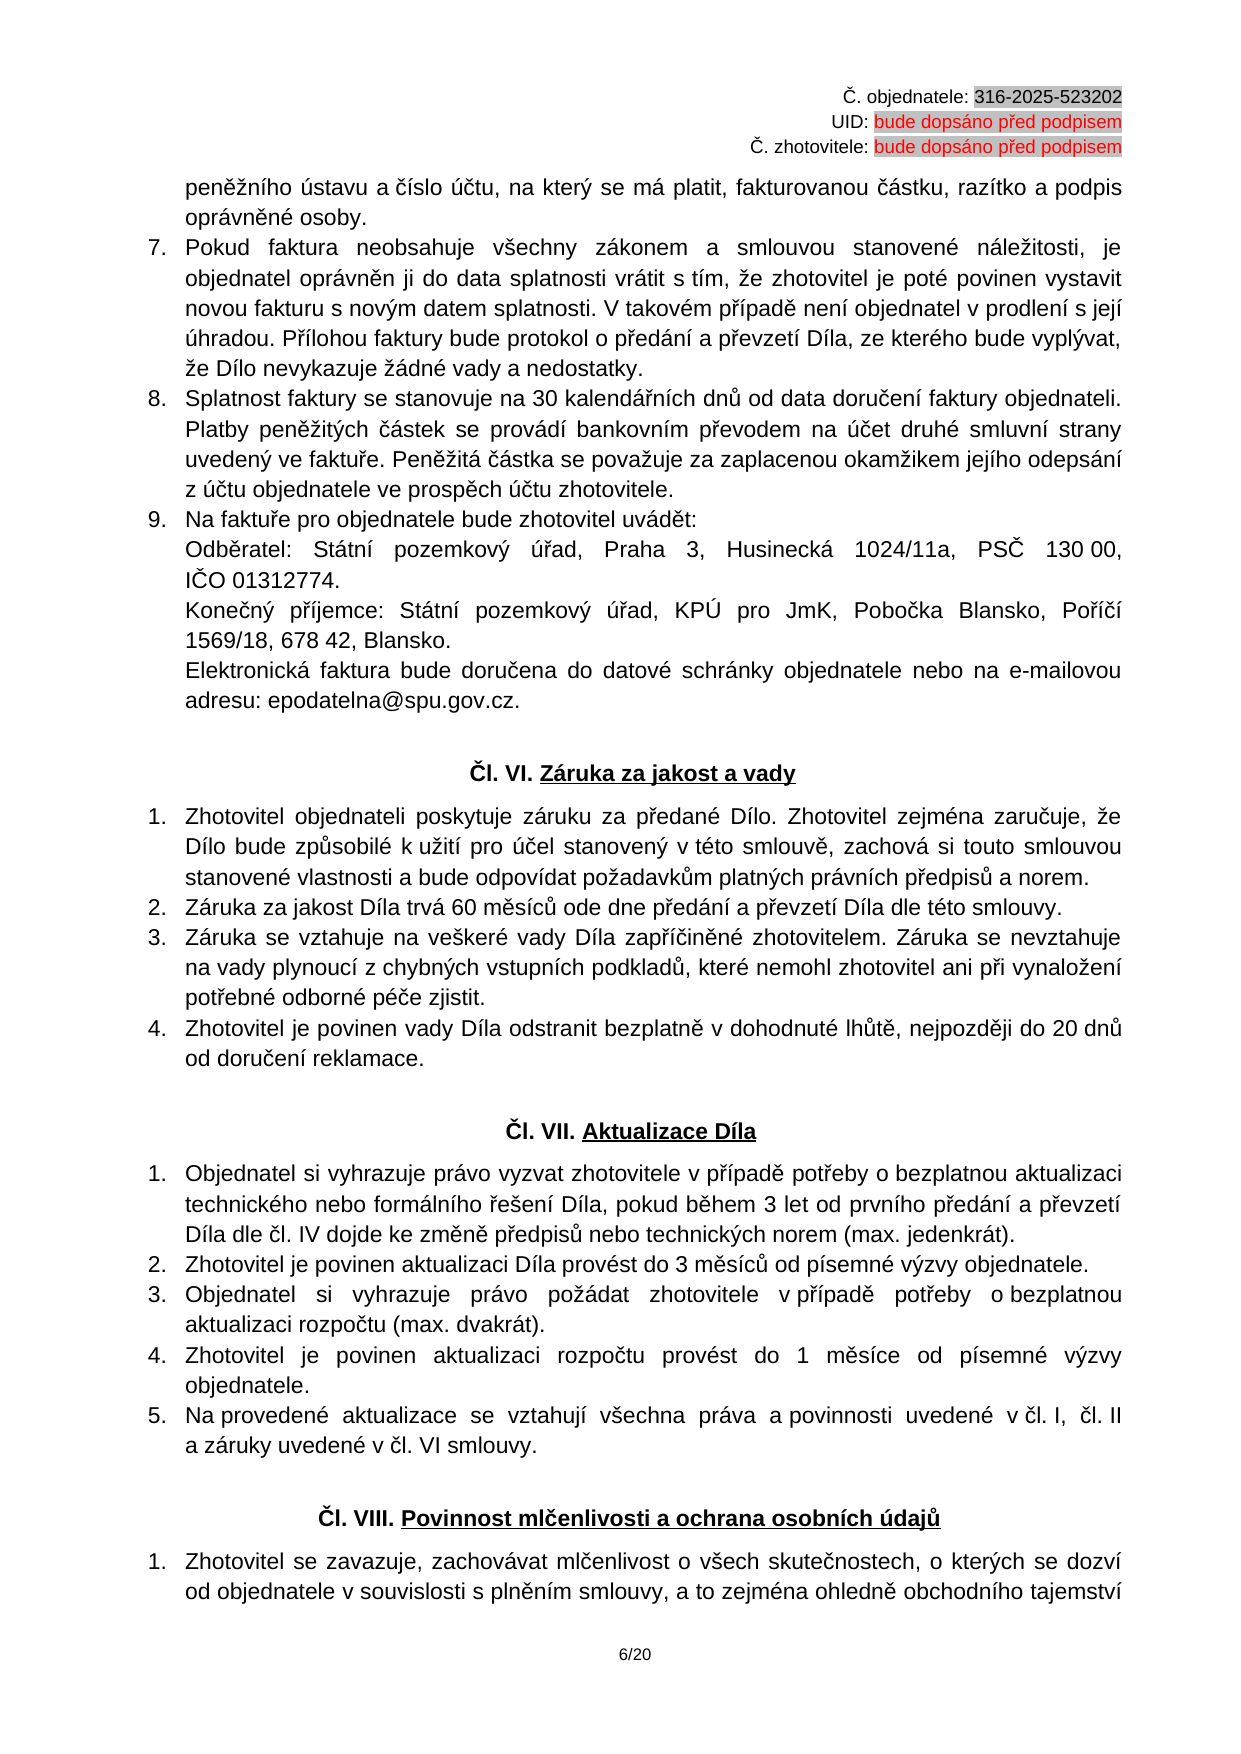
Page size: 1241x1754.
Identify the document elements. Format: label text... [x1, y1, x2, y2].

list Splatnost faktury se stanovuje na 30 kalendářních dnů od data doručení faktury objednateli. Platby peněžitých částek se provádí bankovním převodem na účet druhé smluvní strany uvedený ve faktuře. Peněžitá částka se považuje za zaplacenou okamžikem jejího odepsání z účtu objednatele ve prospěch účtu zhotovitele. [148, 385, 1122, 502]
list Na faktuře pro objednatele bude zhotovitel uvádět: [148, 506, 1122, 532]
text Elektronická faktura bude doručena do datové schránky objednatele nebo na e-mailovou adresu: epodatelna@spu.gov.cz. [185, 657, 1122, 714]
list Záruka se vztahuje na veškeré vady Díla zapříčiněné zhotovitelem. Záruka se nevztahuje na vady plynoucí z chybných vstupních podkladů, které nemohl zhotovitel ani při vynaložení potřebné odborné péče zjistit. [148, 924, 1122, 1011]
list Záruka za jakost Díla trvá 60 měsíců ode dne předání a převzetí Díla dle této smlouvy. [148, 894, 1122, 920]
list Zhotovitel je povinen vady Díla odstranit bezplatně v dohodnuté lhůtě, nejpozději do 20 dnů od doručení reklamace. [148, 1014, 1122, 1071]
list Zhotovitel objednateli poskytuje záruku za předané Dílo. Zhotovitel zejména zaručuje, že Dílo bude způsobilé k užití pro účel stanovený v této smlouvě, zachová si touto smlouvou stanovené vlastnosti a bude odpovídat požadavkům platných právních předpisů a norem. [148, 803, 1122, 890]
list Pokud faktura neobsahuje všechny zákonem a smlouvou stanovené náležitosti, je objednatel oprávněn ji do data splatnosti vrátit s tím, že zhotovitel je poté povinen vystavit novou fakturu s novým datem splatnosti. V takovém případě není objednatel v prodlení s její úhradou. Přílohou faktury bude protokol o předání a převzetí Díla, ze kterého bude vyplývat, že Dílo nevykazuje žádné vady a nedostatky. [148, 234, 1122, 381]
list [148, 1548, 1122, 1604]
list Objednatel si vyhrazuje právo požádat zhotovitele v případě potřeby o bezplatnou aktualizaci rozpočtu (max. dvakrát). [148, 1281, 1122, 1338]
text Konečný příjemce: Státní pozemkový úřad, KPÚ pro JmK, Pobočka Blansko, Poříčí 1569/18, 678 42, Blansko. [185, 597, 1122, 653]
list Objednatel si vyhrazuje právo vyzvat zhotovitele v případě potřeby o bezplatnou aktualizaci technického nebo formálního řešení Díla, pokud během 3 let od prvního předání a převzetí Díla dle čl. IV dojde ke změně předpisů nebo technických norem (max. jedenkrát). [148, 1160, 1122, 1247]
text Aktualizace Díla [148, 1118, 1122, 1144]
list Zhotovitel je povinen aktualizaci Díla provést do 3 měsíců od písemné výzvy objednatele. [148, 1251, 1122, 1277]
list Na provedené aktualizace se vztahují všechna práva a povinnosti uvedené v čl. I, čl. II a záruky uvedené v čl. VI smlouvy. [148, 1402, 1122, 1458]
text Odběratel: Státní pozemkový úřad, Praha 3, Husinecká 1024/11a, PSČ 130 00, IČO 01312774. [185, 536, 1122, 593]
text Povinnost mlčenlivosti a ochrana osobních údajů [148, 1505, 1122, 1531]
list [148, 174, 1122, 230]
list Zhotovitel je povinen aktualizaci rozpočtu provést do 1 měsíce od písemné výzvy objednatele. [148, 1342, 1122, 1398]
text Záruka za jakost a vady [148, 760, 1122, 787]
